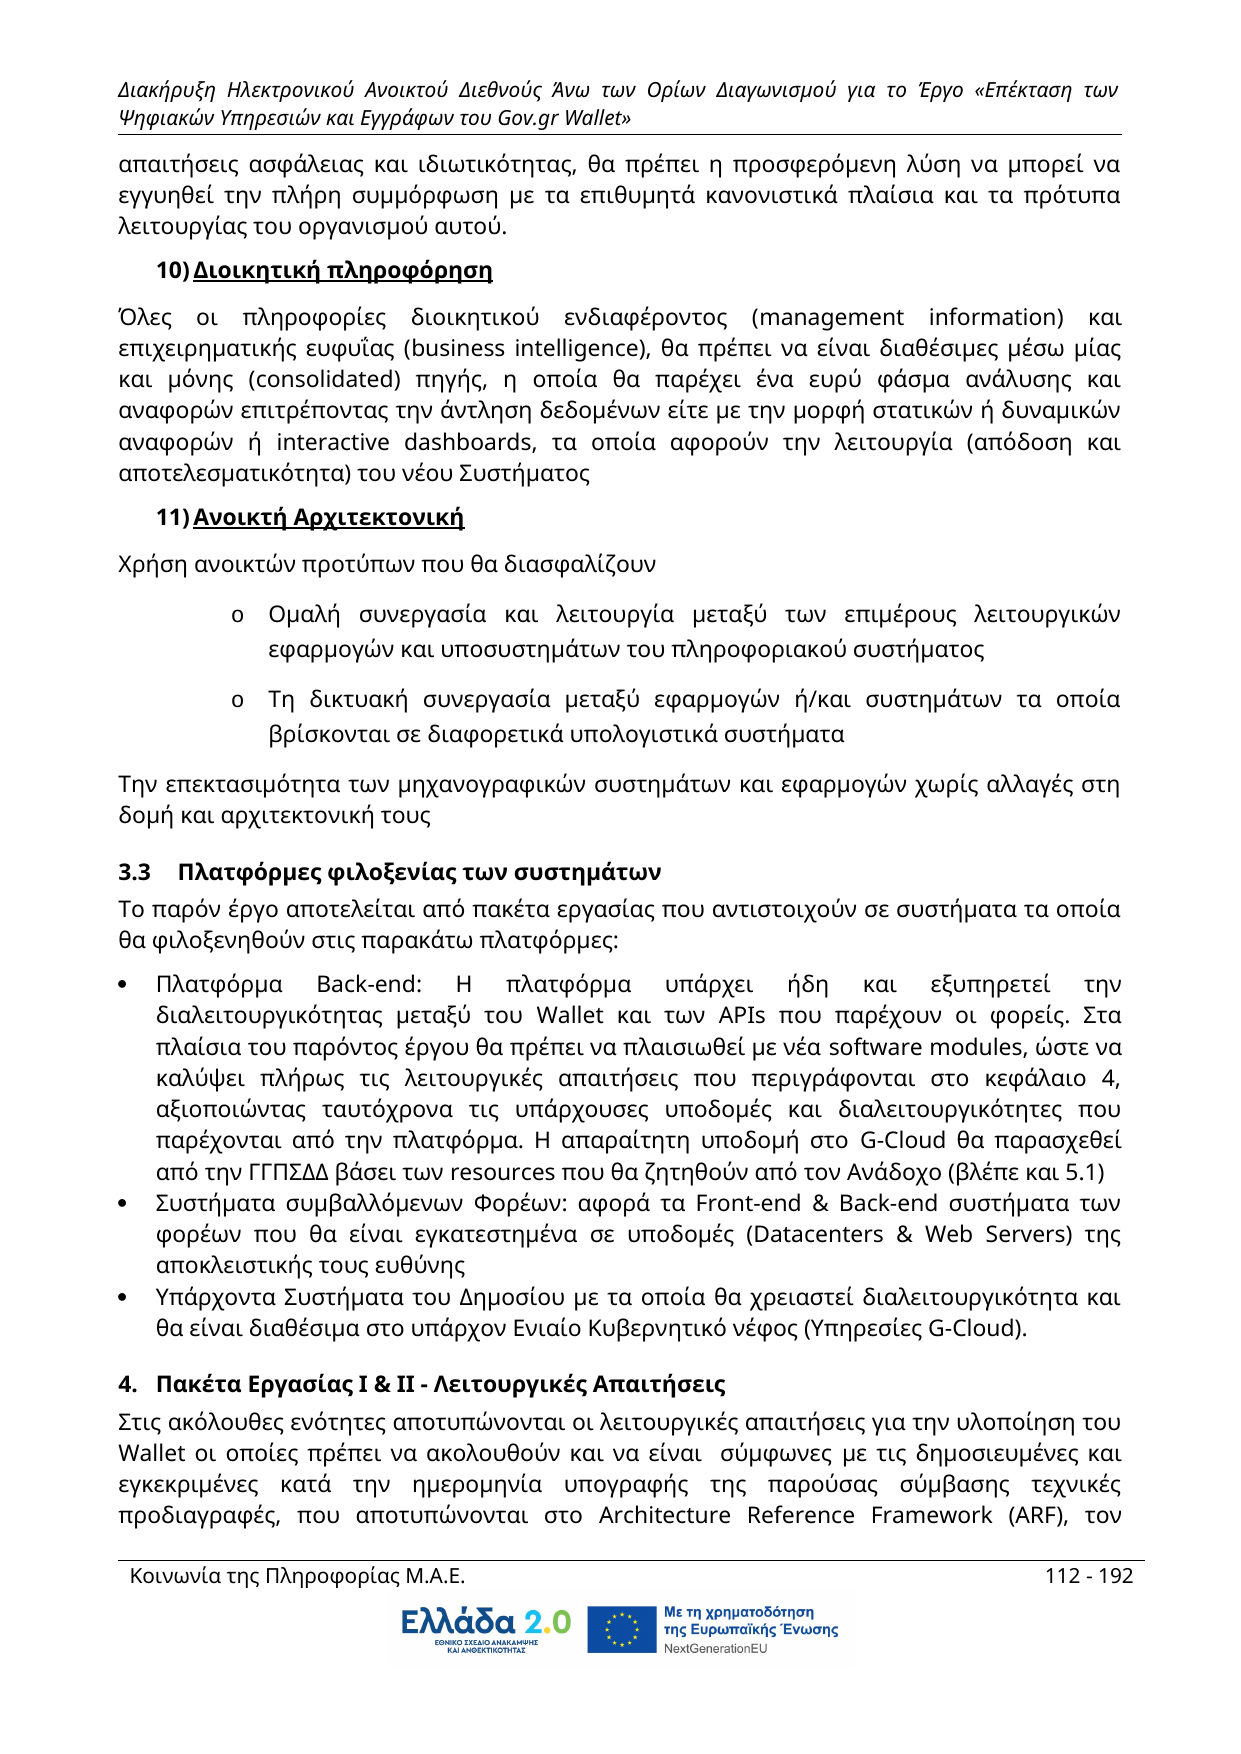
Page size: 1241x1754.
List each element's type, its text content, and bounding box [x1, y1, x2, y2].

list Πλατφόρμα Back-end: Η πλατφόρμα υπάρχει ήδη και εξυπηρετεί την διαλειτουργικότητας μεταξύ του Wallet και των APIs που παρέχουν οι φορείς. Στα πλαίσια του παρόντος έργου θα πρέπει να πλαισιωθεί με νέα software modules, ώστε να καλύψει πλήρως τις λειτουργικές απαιτήσεις που περιγράφονται στο κεφάλαιο 4, αξιοποιώντας ταυτόχρονα τις υπάρχουσες υποδομές και διαλειτουργικότητες που παρέχονται από την πλατφόρμα. Η απαραίτητη υποδομή στο G-Cloud θα παρασχεθεί από την ΓΓΠΣΔΔ βάσει των resources που θα ζητηθούν από τον Ανάδοχο (βλέπε και 5.1) [118, 968, 1122, 1187]
list Διοικητική πληροφόρηση [156, 254, 1122, 285]
text Το παρόν έργο αποτελείται από πακέτα εργασίας που αντιστοιχούν σε συστήματα τα οποία θα φιλοξενηθούν στις παρακάτω πλατφόρμες: [118, 893, 1122, 956]
text Την επεκτασιμότητα των μηχανογραφικών συστημάτων και εφαρμογών χωρίς αλλαγές στη δομή και αρχιτεκτονική τους [118, 768, 1122, 831]
text Όλες οι πληροφορίες διοικητικού ενδιαφέροντος (management information) και επιχειρηματικής ευφυΐας (business intelligence), θα πρέπει να είναι διαθέσιμες μέσω μίας και μόνης (consolidated) πηγής, η οποία θα παρέχει ένα ευρύ φάσμα ανάλυσης και αναφορών επιτρέποντας την άντληση δεδομένων είτε με την μορφή στατικών ή δυναμικών αναφορών ή interactive dashboards, τα οποία αφορούν την λειτουργία (απόδοση και αποτελεσματικότητα) του νέου Συστήματος [118, 301, 1122, 488]
text Xρήση ανοικτών προτύπων που θα διασφαλίζουν [118, 547, 1122, 579]
list Υπάρχοντα Συστήματα του Δημοσίου με τα οποία θα χρειαστεί διαλειτουργικότητα και θα είναι διαθέσιμα στο υπάρχον Ενιαίο Κυβερνητικό νέφος (Υπηρεσίες G-Cloud). [118, 1281, 1122, 1343]
subtitle Πακέτα Εργασίας Ι & ΙΙ - Λειτουργικές Απαιτήσεις [118, 1368, 1122, 1399]
subtitle Πλατφόρμες φιλοξενίας των συστημάτων [118, 856, 1122, 887]
list Ομαλή συνεργασία και λειτουργία μεταξύ των επιμέρους λειτουργικών εφαρμογών και υποσυστημάτων του πληροφοριακού συστήματος [231, 598, 1122, 664]
list Τη δικτυακή συνεργασία μεταξύ εφαρμογών ή/και συστημάτων τα οποία βρίσκονται σε διαφορετικά υπολογιστικά συστήματα [231, 683, 1122, 749]
list Ανοικτή Αρχιτεκτονική [156, 501, 1122, 532]
picture [386, 1590, 855, 1670]
list Συστήματα συμβαλλόμενων Φορέων: αφορά τα Front-end & Back-end συστήματα των φορέων που θα είναι εγκατεστημένα σε υποδομές (Datacenters & Web Servers) της αποκλειστικής τους ευθύνης [118, 1187, 1122, 1281]
